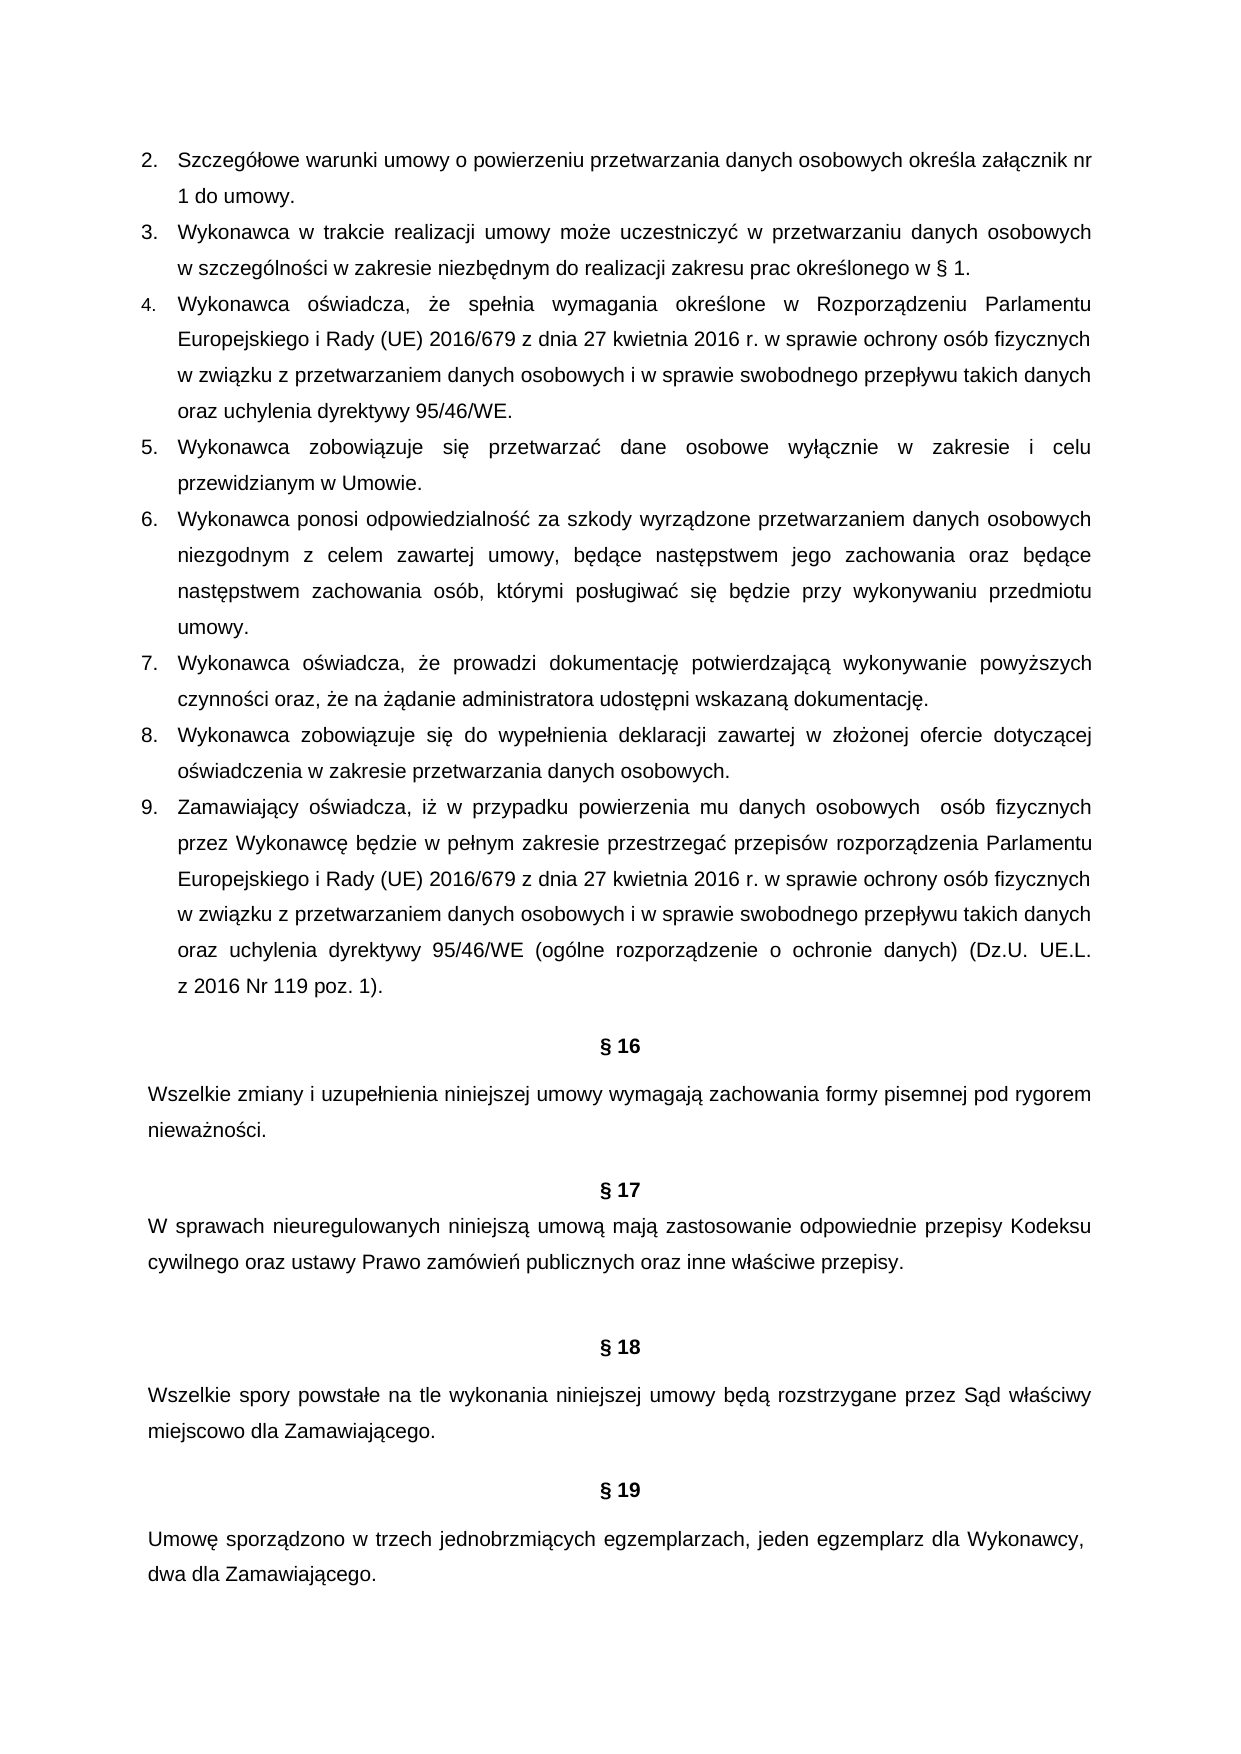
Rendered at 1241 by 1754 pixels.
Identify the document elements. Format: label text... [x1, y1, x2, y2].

list Wykonawca oświadcza, że prowadzi dokumentację potwierdzającą wykonywanie powyższych czynności oraz, że na żądanie administratora udostępni wskazaną dokumentację. [141, 651, 1093, 711]
text Wszelkie zmiany i uzupełnienia niniejszej umowy wymagają zachowania formy pisemnej pod rygorem nieważności. [148, 1082, 1093, 1142]
text § 18 [148, 1334, 1093, 1358]
text W sprawach nieuregulowanych niniejszą umową mają zastosowanie odpowiednie przepisy Kodeksu cywilnego oraz ustawy Prawo zamówień publicznych oraz inne właściwe przepisy. [148, 1214, 1093, 1274]
list Wykonawca oświadcza, że spełnia wymagania określone w Rozporządzeniu Parlamentu Europejskiego i Rady (UE) 2016/679 z dnia 27 kwietnia 2016 r. w sprawie ochrony osób fizycznych w związku z przetwarzaniem danych osobowych i w sprawie swobodnego przepływu takich danych oraz uchylenia dyrektywy 95/46/WE. [141, 291, 1093, 423]
list Zamawiający oświadcza, iż w przypadku powierzenia mu danych osobowych osób fizycznych przez Wykonawcę będzie w pełnym zakresie przestrzegać przepisów rozporządzenia Parlamentu Europejskiego i Rady (UE) 2016/679 z dnia 27 kwietnia 2016 r. w sprawie ochrony osób fizycznych w związku z przetwarzaniem danych osobowych i w sprawie swobodnego przepływu takich danych oraz uchylenia dyrektywy 95/46/WE (ogólne rozporządzenie o ochronie danych) (Dz.U. UE.L. z 2016 Nr 119 poz. 1). [141, 794, 1093, 998]
list Wykonawca zobowiązuje się do wypełnienia deklaracji zawartej w złożonej ofercie dotyczącej oświadczenia w zakresie przetwarzania danych osobowych. [141, 723, 1093, 782]
list Wykonawca ponosi odpowiedzialność za szkody wyrządzone przetwarzaniem danych osobowych niezgodnym z celem zawartej umowy, będące następstwem jego zachowania oraz będące następstwem zachowania osób, którymi posługiwać się będzie przy wykonywaniu przedmiotu umowy. [141, 507, 1093, 639]
text § 19 [148, 1478, 1093, 1502]
list Wykonawca w trakcie realizacji umowy może uczestniczyć w przetwarzaniu danych osobowych w szczególności w zakresie niezbędnym do realizacji zakresu prac określonego w § 1. [141, 219, 1093, 279]
text § 17 [148, 1178, 1093, 1202]
text Wszelkie spory powstałe na tle wykonania niniejszej umowy będą rozstrzygane przez Sąd właściwy miejscowo dla Zamawiającego. [148, 1382, 1093, 1442]
text Umowę sporządzono w trzech jednobrzmiących egzemplarzach, jeden egzemplarz dla Wykonawcy, dwa dla Zamawiającego. [148, 1526, 1093, 1586]
list Szczegółowe warunki umowy o powierzeniu przetwarzania danych osobowych określa załącznik nr 1 do umowy. [141, 148, 1093, 207]
text § 16 [148, 1034, 1093, 1058]
list Wykonawca zobowiązuje się przetwarzać dane osobowe wyłącznie w zakresie i celu przewidzianym w Umowie. [141, 435, 1093, 495]
